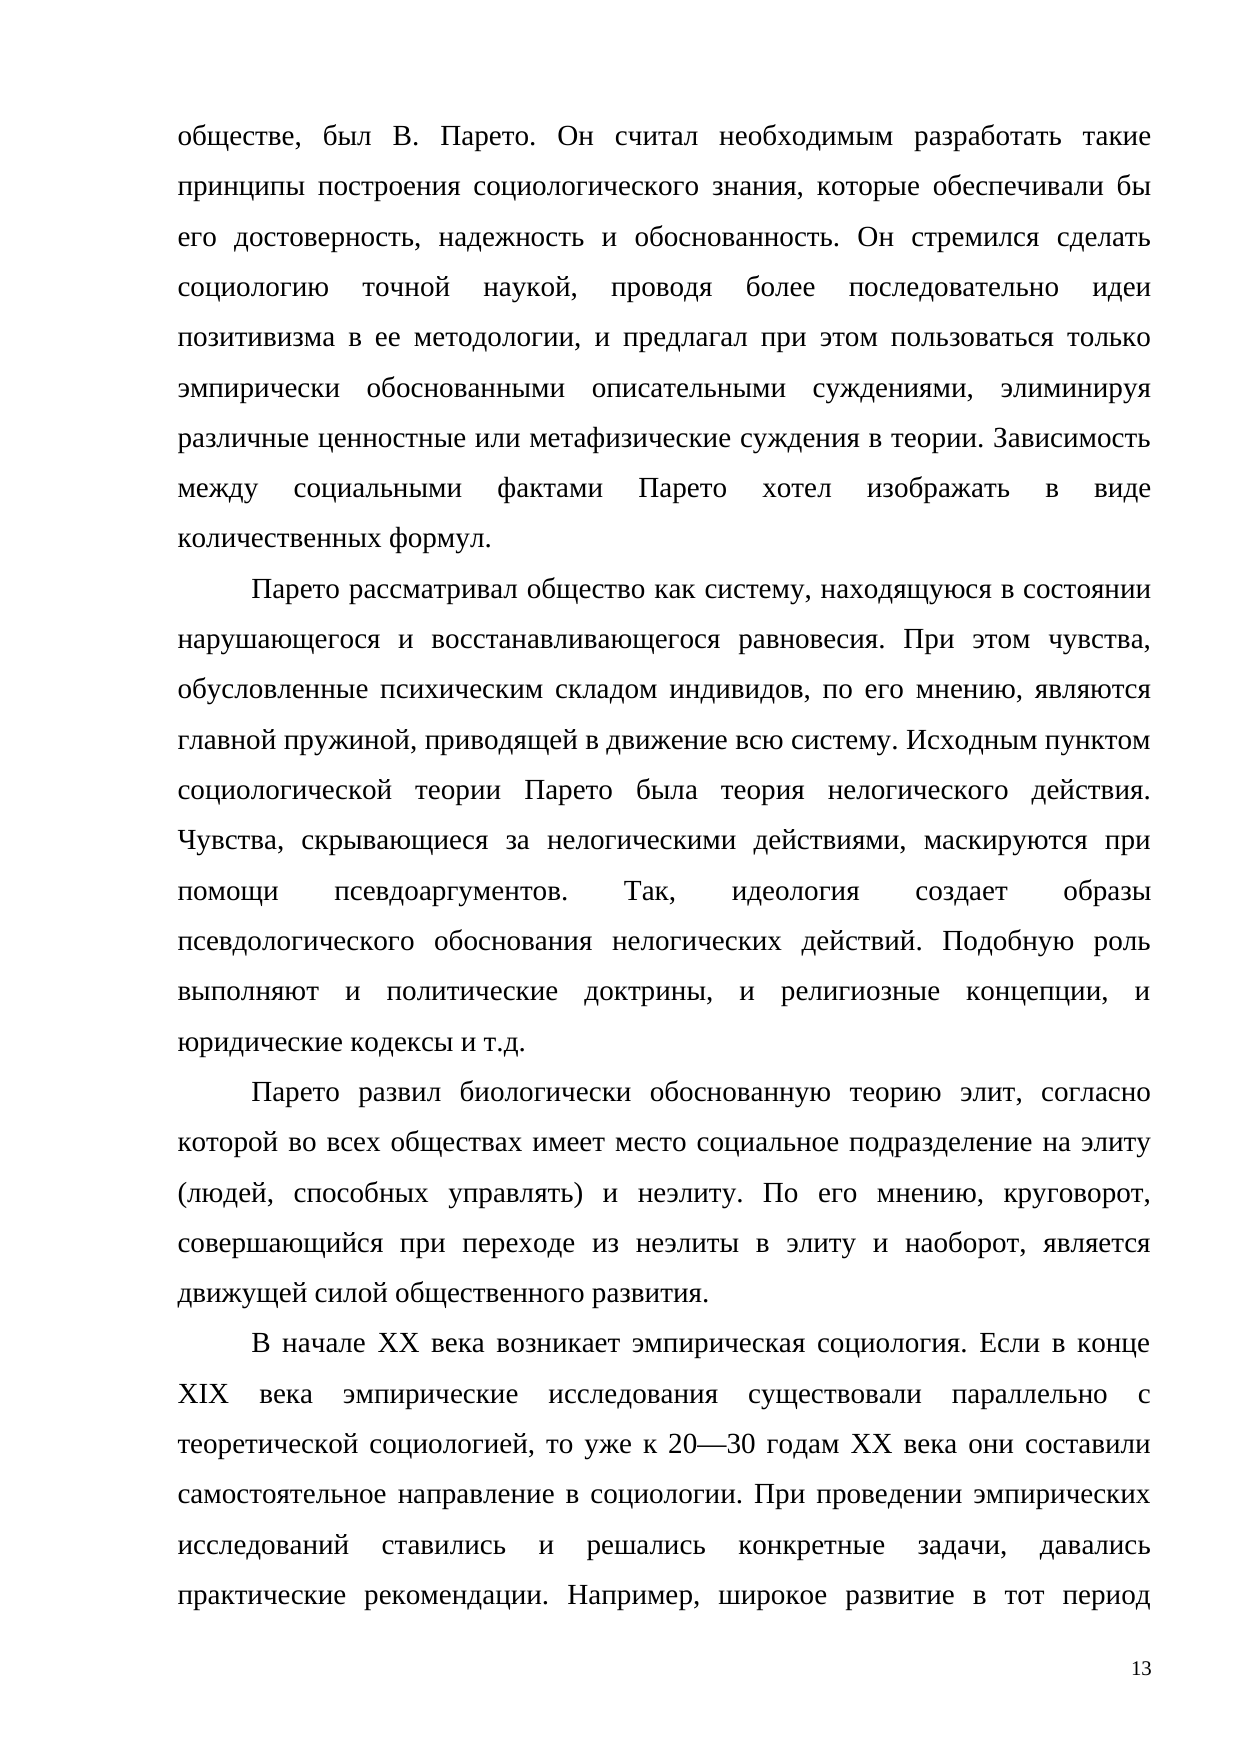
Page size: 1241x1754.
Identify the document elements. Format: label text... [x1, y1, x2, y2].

text Парето рассматривал общество как систему, находящуюся в состоянии нарушающегося и восстанавливающегося равновесия. При этом чувства, обусловленные психическим складом индивидов, по его мнению, являются главной пружиной, приводящей в движение всю систему. Исходным пунктом социологической теории Парето была теория нелогического действия. Чувства, скрывающиеся за нелогическими действиями, маскируются при помощи псевдоаргументов. Так, идеология создает образы псевдологического обоснования нелогических действий. Подобную роль выполняют и политические доктрины, и религиозные концепции, и юридические кодексы и т.д. [177, 571, 1152, 1057]
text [177, 118, 1152, 554]
text Парето развил биологически обоснованную теорию элит, согласно которой во всех обществах имеет место социальное подразделение на элиту (людей, способных управлять) и неэлиту. По его мнению, круговорот, совершающийся при переходе из неэлиты в элиту и наоборот, является движущей силой общественного развития. [177, 1074, 1152, 1309]
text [177, 1326, 1152, 1611]
